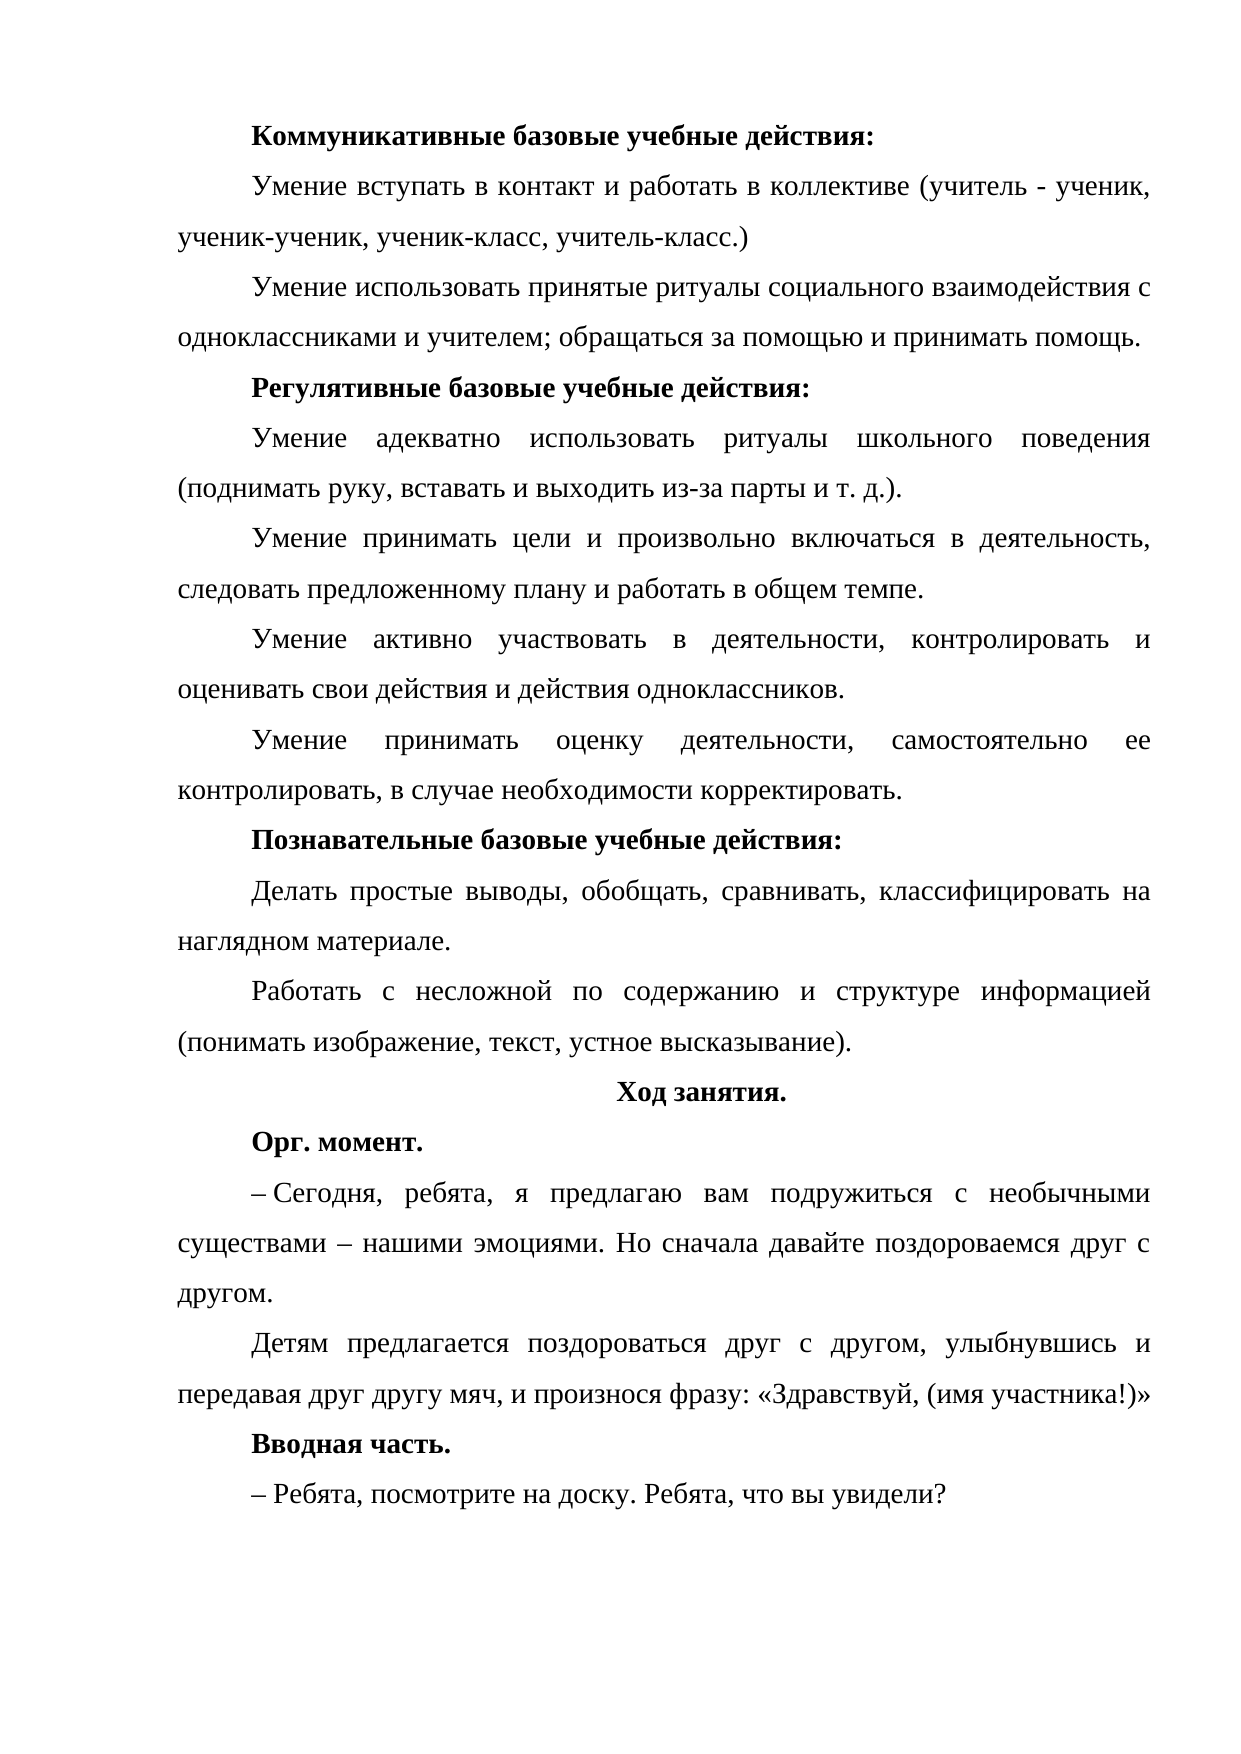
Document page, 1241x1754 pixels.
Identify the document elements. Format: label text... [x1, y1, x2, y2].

text Регулятивные базовые учебные действия: [177, 370, 1152, 403]
text Детям предлагается поздороваться друг с другом, улыбнувшись и передавая друг другу мяч, и произнося фразу: «Здравствуй, (имя участника!)» [177, 1326, 1152, 1409]
text – Сегодня, ребята, я предлагаю вам подружиться с необычными существами – нашими эмоциями. Но сначала давайте поздороваемся друг с другом. [177, 1175, 1152, 1309]
text Орг. момент. [177, 1124, 1152, 1158]
text Ход занятия. [177, 1074, 1152, 1108]
text – Ребята, посмотрите на доску. Ребята, что вы увидели? [177, 1477, 1152, 1510]
text Вводная часть. [177, 1426, 1152, 1460]
text Умение принимать цели и произвольно включаться в деятельность, следовать предложенному плану и работать в общем темпе. [177, 521, 1152, 604]
text Умение вступать в контакт и работать в коллективе (учитель - ученик, ученик-ученик, ученик-класс, учитель-класс.) [177, 168, 1152, 252]
text Делать простые выводы, обобщать, сравнивать, классифицировать на наглядном материале. [177, 873, 1152, 957]
text Коммуникативные базовые учебные действия: [177, 118, 1152, 152]
text Умение использовать принятые ритуалы социального взаимодействия с одноклассниками и учителем; обращаться за помощью и принимать помощь. [177, 269, 1152, 353]
text Умение принимать оценку деятельности, самостоятельно ее контролировать, в случае необходимости корректировать. [177, 722, 1152, 806]
text Работать с несложной по содержанию и структуре информацией (понимать изображение, текст, устное высказывание). [177, 973, 1152, 1057]
text Познавательные базовые учебные действия: [177, 822, 1152, 856]
text Умение адекватно использовать ритуалы школьного поведения (поднимать руку, вставать и выходить из-за парты и т. д.). [177, 420, 1152, 504]
text Умение активно участвовать в деятельности, контролировать и оценивать свои действия и действия одноклассников. [177, 621, 1152, 705]
